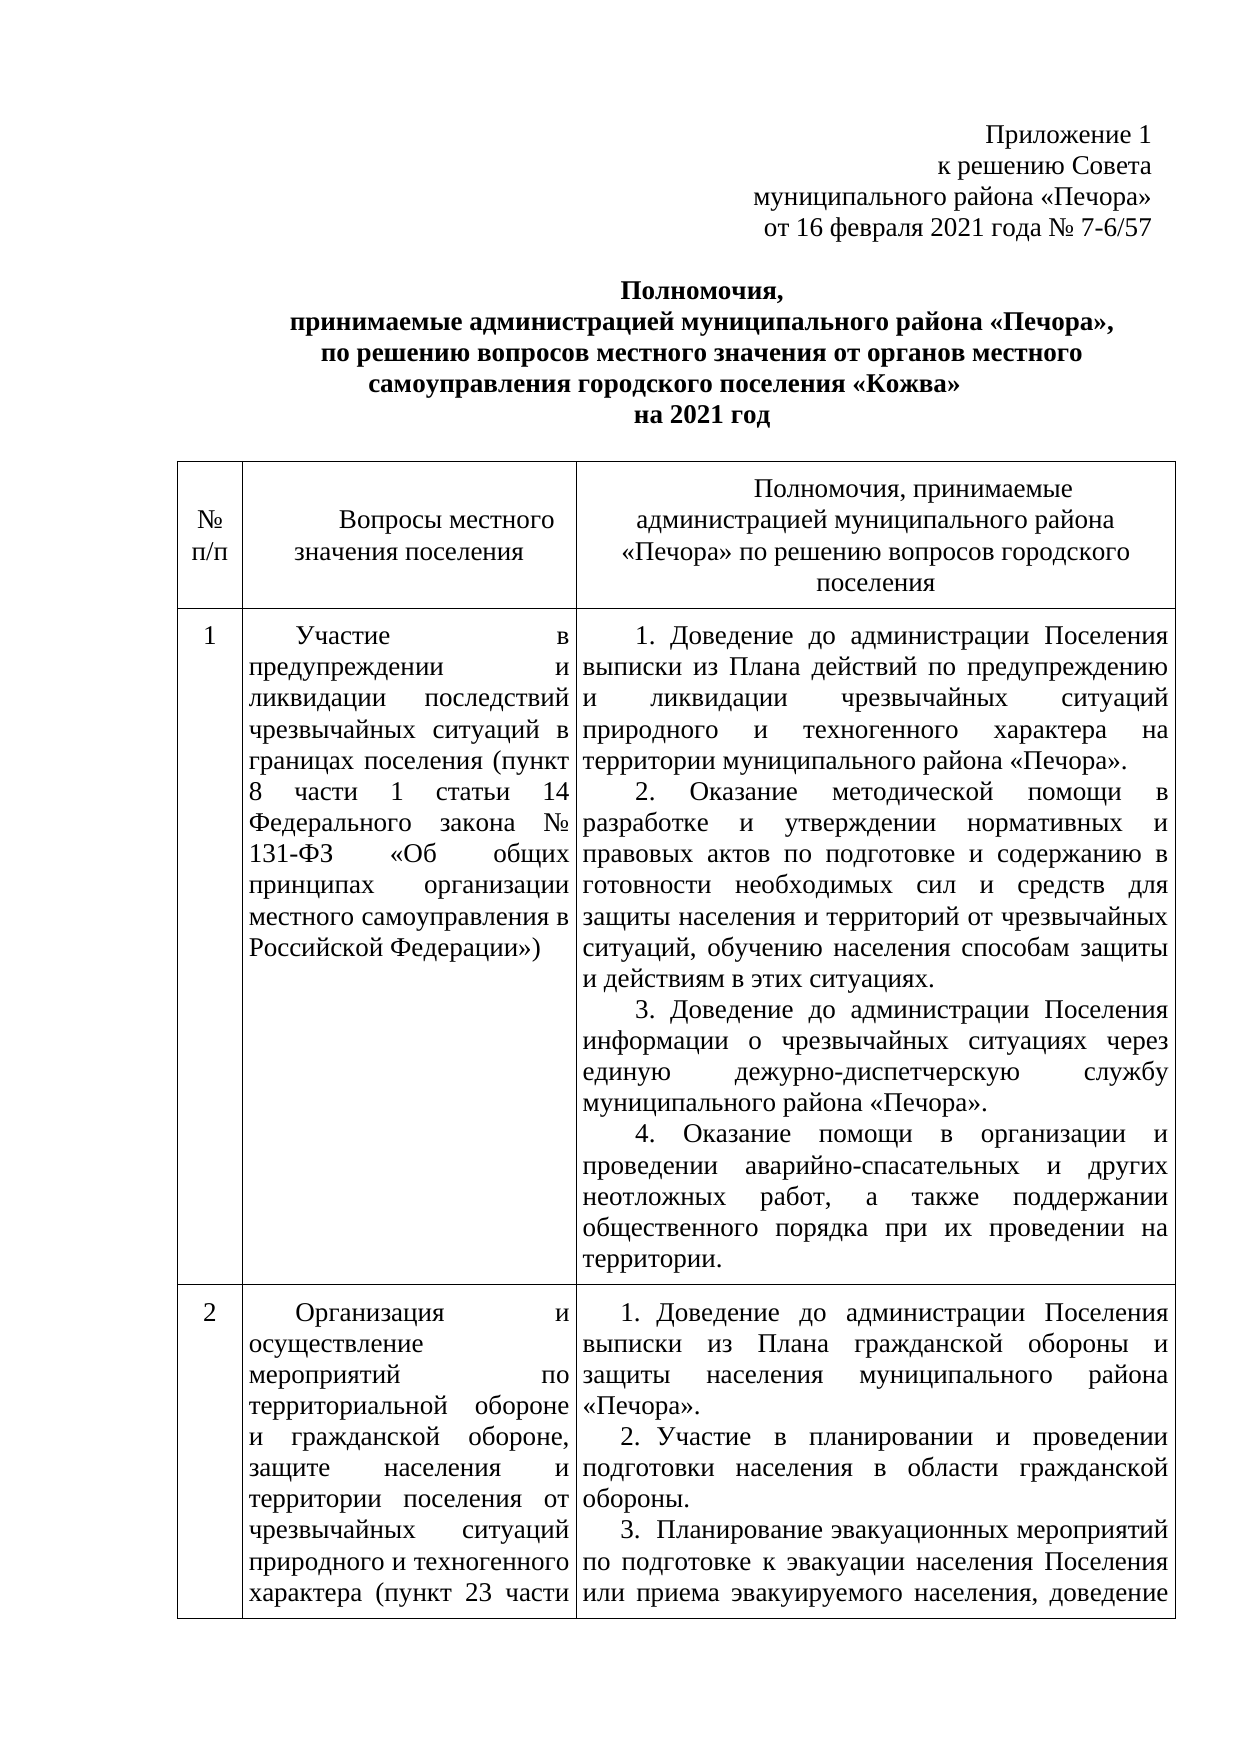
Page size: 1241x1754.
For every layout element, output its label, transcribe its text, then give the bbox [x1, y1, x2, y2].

text муниципального района «Печора» [177, 180, 1152, 212]
text к решению Совета [177, 149, 1152, 180]
table_header Вопросы местного значения поселения [243, 462, 576, 608]
text на 2021 год [177, 398, 1152, 429]
table_cell Участие в предупреждении и ликвидации последствий чрезвычайных ситуаций в границах поселения (пункт 8 части 1 статьи 14 Федерального закона № 131-ФЗ «Об общих принципах организации местного самоуправления в Российской Федерации») [243, 609, 576, 1284]
text от 16 февраля 2021 года № 7-6/57 [177, 212, 1152, 243]
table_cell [577, 1285, 1175, 1618]
text принимаемые администрацией муниципального района «Печора», [177, 305, 1152, 336]
table_header № п/п [178, 462, 242, 608]
text Приложение 1 [177, 118, 1152, 149]
table_cell 1. Доведение до администрации Поселения выписки из Плана действий по предупреждению и ликвидации чрезвычайных ситуаций природного и техногенного характера на территории муниципального района «Печора». 2. Оказание методической помощи в разработке и утверждении нормативных и правовых актов по подготовке и содержанию в готовности необходимых сил и средств для защиты населения и территорий от чрезвычайных ситуаций, обучению населения способам защиты и действиям в этих ситуациях. 3. Доведение до администрации Поселения информации о чрезвычайных ситуациях через единую дежурно-диспетчерскую службу муниципального района «Печора». 4. Оказание помощи в организации и проведении аварийно-спасательных и других неотложных работ, а также поддержании общественного порядка при их проведении на территории. [577, 609, 1175, 1284]
text Полномочия, [177, 274, 1152, 305]
table_cell 1 [178, 609, 242, 1284]
text по решению вопросов местного значения от органов местного самоуправления городского поселения «Кожва» [177, 336, 1152, 398]
table_header Полномочия, принимаемые администрацией муниципального района «Печора» по решению вопросов городского поселения [577, 462, 1175, 608]
table_cell 2 [178, 1285, 242, 1618]
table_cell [243, 1285, 576, 1618]
